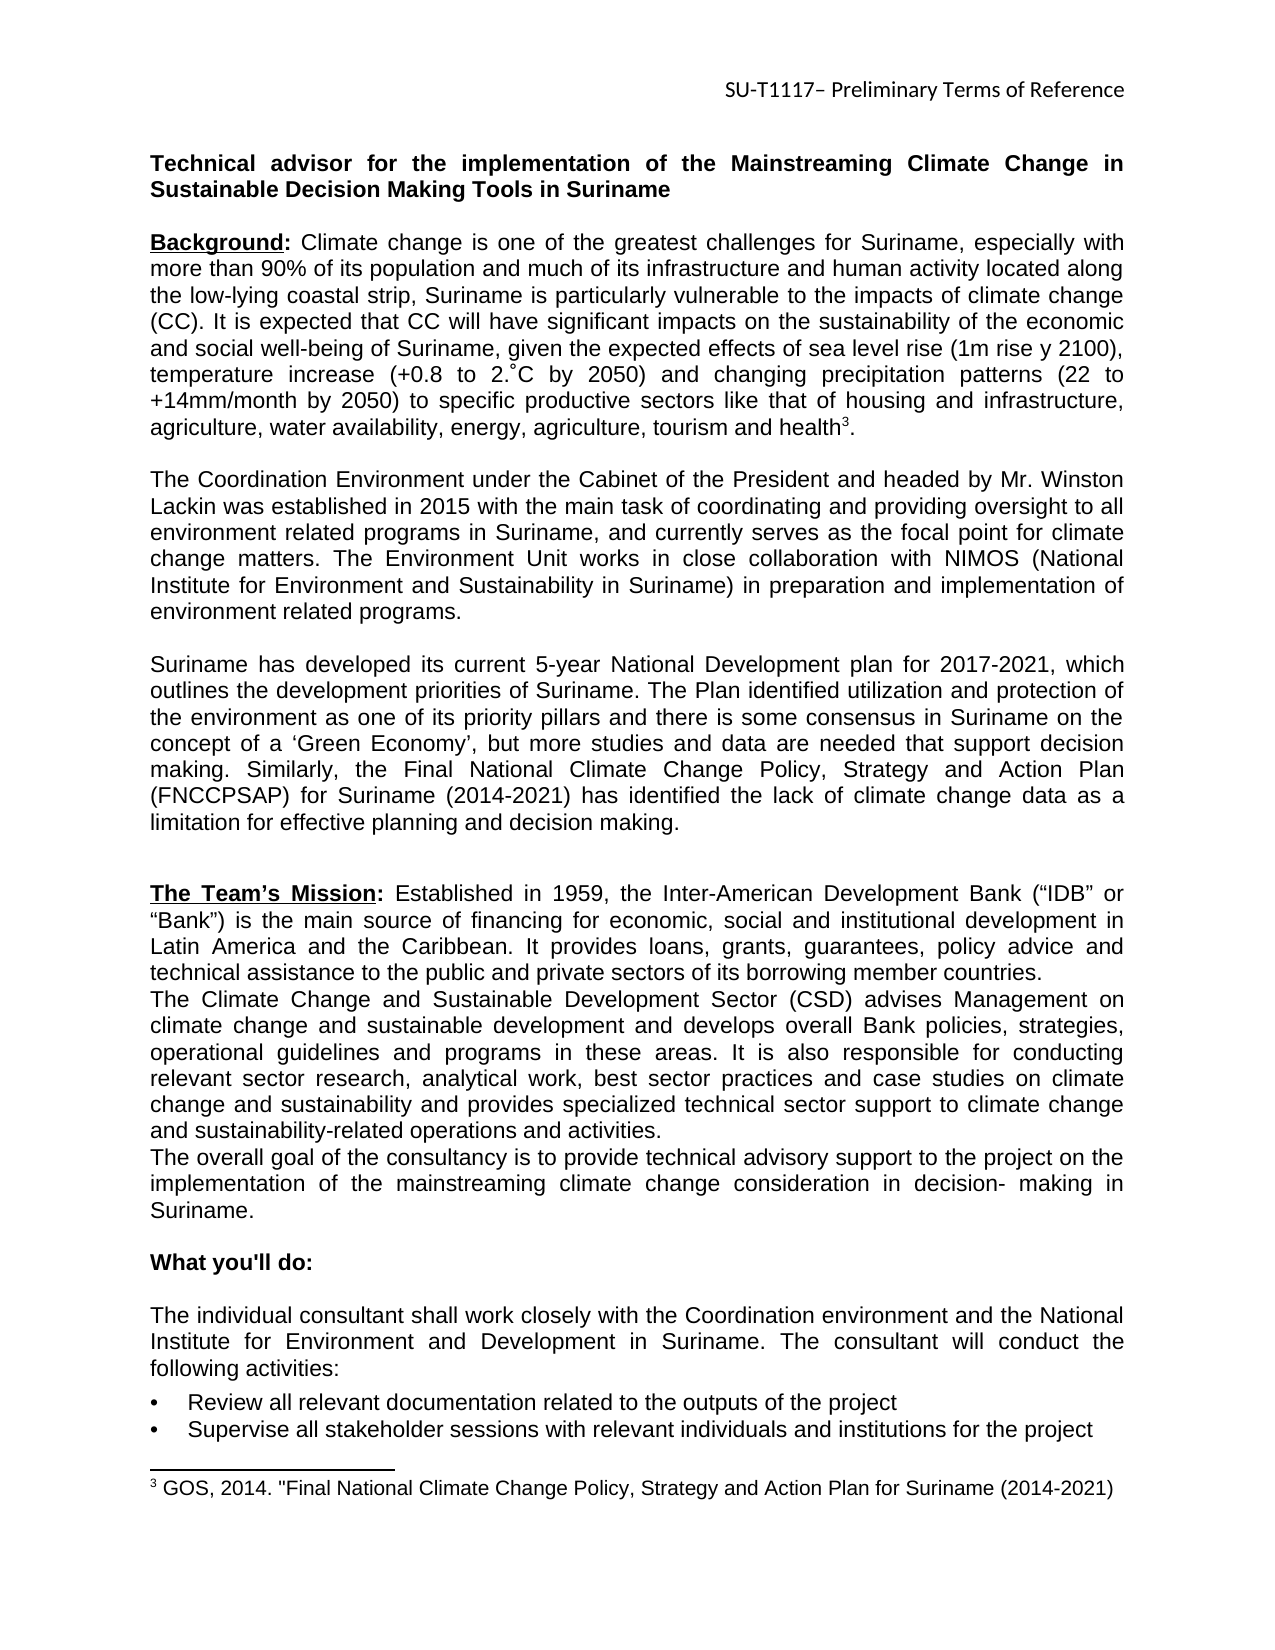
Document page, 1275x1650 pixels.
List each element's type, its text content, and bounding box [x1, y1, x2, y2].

text The Coordination Environment under the Cabinet of the President and headed by Mr. Winston Lackin was established in 2015 with the main task of coordinating and providing oversight to all environment related programs in Suriname, and currently serves as the focal point for climate change matters. The Environment Unit works in close collaboration with NIMOS (National Institute for Environment and Sustainability in Suriname) in preparation and implementation of environment related programs. [150, 466, 1125, 624]
list Review all relevant documentation related to the outputs of the project [150, 1389, 1125, 1416]
text The individual consultant shall work closely with the Coordination environment and the National Institute for Environment and Development in Suriname. The consultant will conduct the following activities: [150, 1302, 1125, 1381]
text The Climate Change and Sustainable Development Sector (CSD) advises Management on climate change and sustainable development and develops overall Bank policies, strategies, operational guidelines and programs in these areas. It is also responsible for conducting relevant sector research, analytical work, best sector practices and case studies on climate change and sustainability and provides specialized technical sector support to climate change and sustainability-related operations and activities. [150, 986, 1125, 1144]
list Supervise all stakeholder sessions with relevant individuals and institutions for the project [150, 1416, 1125, 1442]
text The overall goal of the consultancy is to provide technical advisory support to the project on the implementation of the mainstreaming climate change consideration in decision- making in Suriname. [150, 1144, 1125, 1223]
text Background: Climate change is one of the greatest challenges for Suriname, especially with more than 90% of its population and much of its infrastructure and human activity located along the low-lying coastal strip, Suriname is particularly vulnerable to the impacts of climate change (CC). It is expected that CC will have significant impacts on the sustainability of the economic and social well-being of Suriname, given the expected effects of sea level rise (1m rise y 2100), temperature increase (+0.8 to 2.˚C by 2050) and changing precipitation patterns (22 to +14mm/month by 2050) to specific productive sectors like that of housing and infrastructure, agriculture, water availability, energy, agriculture, tourism and health. [150, 229, 1125, 440]
text Technical advisor for the implementation of the Mainstreaming Climate Change in Sustainable Decision Making Tools in Suriname [150, 150, 1125, 203]
text The Team’s Mission: Established in 1959, the Inter-American Development Bank (“IDB” or “Bank”) is the main source of financing for economic, social and institutional development in Latin America and the Caribbean. It provides loans, grants, guarantees, policy advice and technical assistance to the public and private sectors of its borrowing member countries. [150, 880, 1125, 986]
text What you'll do: [150, 1249, 1125, 1276]
text Suriname has developed its current 5-year National Development plan for 2017-2021, which outlines the development priorities of Suriname. The Plan identified utilization and protection of the environment as one of its priority pillars and there is some consensus in Suriname on the concept of a ‘Green Economy’, but more studies and data are needed that support decision making. Similarly, the Final National Climate Change Policy, Strategy and Action Plan (FNCCPSAP) for Suriname (2014-2021) has identified the lack of climate change data as a limitation for effective planning and decision making. [150, 651, 1125, 835]
